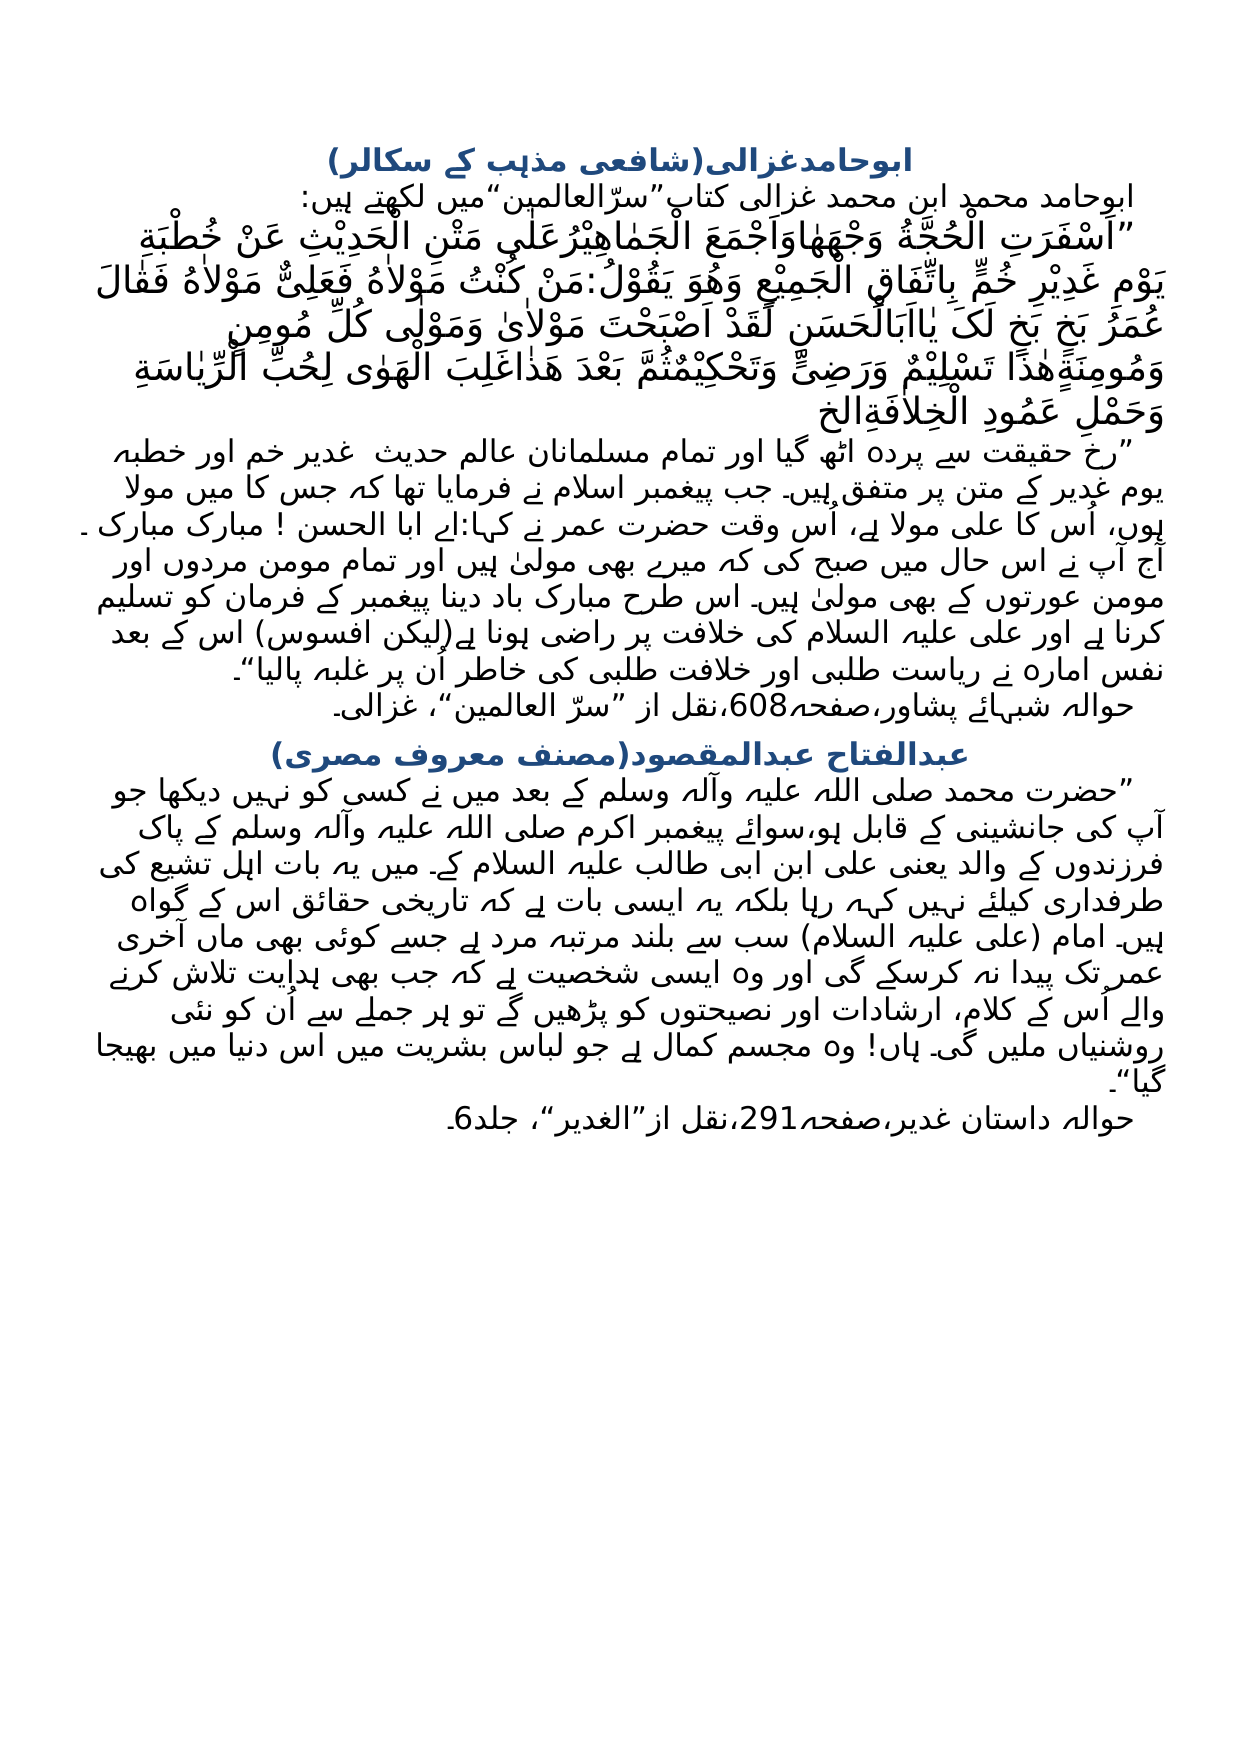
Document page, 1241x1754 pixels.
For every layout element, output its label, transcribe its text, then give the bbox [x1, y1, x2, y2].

subtitle ابوحامدغزالی(شافعی مذہب کے سکالر) [75, 142, 1165, 178]
text حوالہ داستان غدیر،صفحہ291،نقل از”الغدیر“، جلد6۔ [75, 1100, 1165, 1136]
text ”اَسْفَرَتِ الْحُجَّةُ وَجْهَهٰاوَاَجْمَعَ الْجَمٰاهِیْرُعَلٰی مَتْنِ الْحَدِیْثِ عَنْ خُطْبَةِ یَوْمِ غَدِیْرِ خُمٍّ بِاتِّفَاقِ الْجَمِیْعِ وَهُوَ یَقُوْلُ:مَنْ کُنْتُ مَوْلاٰهُ فَعَلِیٌّ مَوْلاٰهُ فَقٰالَ عُمَرُ بَخٍ بَخٍ لَکَ یٰااَبَالْحَسَنِ لَقَدْ اَصْبَحْتَ مَوْلاٰیٰ وَمَوْلٰی کُلِّ مُومِنٍ وَمُومِنَةٍهٰذَا تَسْلِیْمٌ وَرَضِیٍّ وَتَحْکِیْمٌثُمَّ بَعْدَ هَذٰاغَلِبَ الْهَوٰی لِحُبِّ الْرِّیٰاسَةِ وَحَمْلِ عَمُودِ الْخِلاٰفَةِالخ [75, 215, 1165, 433]
text ”حضرت محمد صلی اللہ علیہ وآلہ وسلم کے بعد میں نے کسی کو نہیں دیکھا جو آپ کی جانشینی کے قابل ہو،سوائے پیغمبر اکرم صلی اللہ علیہ وآلہ وسلم کے پاک فرزندوں کے والد یعنی علی ابن ابی طالب علیہ السلام کے۔ میں یہ بات اہل تشیع کی طرفداری کیلئے نہیں کہہ رہا بلکہ یہ ایسی بات ہے کہ تاریخی حقائق اس کے گواہ ہیں۔ امام (علی علیہ السلام) سب سے بلند مرتبہ مرد ہے جسے کوئی بھی ماں آخری عمر تک پیدا نہ کرسکے گی اور وہ ایسی شخصیت ہے کہ جب بھی ہدایت تلاش کرنے والے اُس کے کلام، ارشادات اور نصیحتوں کو پڑھیں گے تو ہر جملے سے اُن کو نئی روشنیاں ملیں گی۔ ہاں! وہ مجسم کمال ہے جو لباس بشریت میں اس دنیا میں بھیجا گیا“۔ [75, 773, 1165, 1100]
text حوالہ شبہائے پشاور،صفحہ608،نقل از ”سرّ العالمین“، غزالی۔ [75, 688, 1165, 724]
subtitle عبدالفتاح عبدالمقصود(مصنف معروف مصری) [75, 736, 1165, 773]
text ابوحامد محمد ابن محمد غزالی کتاب”سرّالعالمین“میں لکھتے ہیں: [75, 178, 1165, 215]
text ”رخ حقیقت سے پردہ اٹھ گیا اور تمام مسلمانان عالم حدیث غدیر خم اور خطبہ یوم غدیر کے متن پر متفق ہیں۔ جب پیغمبر اسلام نے فرمایا تھا کہ جس کا میں مولا ہوں، اُس کا علی مولا ہے، اُس وقت حضرت عمر نے کہا:اے ابا الحسن ! مبارک مبارک ۔ آج آپ نے اس حال میں صبح کی کہ میرے بھی مولیٰ ہیں اور تمام مومن مردوں اور مومن عورتوں کے بھی مولیٰ ہیں۔ اس طرح مبارک باد دینا پیغمبر کے فرمان کو تسلیم کرنا ہے اور علی علیہ السلام کی خلافت پر راضی ہونا ہے(لیکن افسوس) اس کے بعد نفس امارہ نے ریاست طلبی اور خلافت طلبی کی خاطر اُن پر غلبہ پالیا“۔ [75, 433, 1165, 688]
